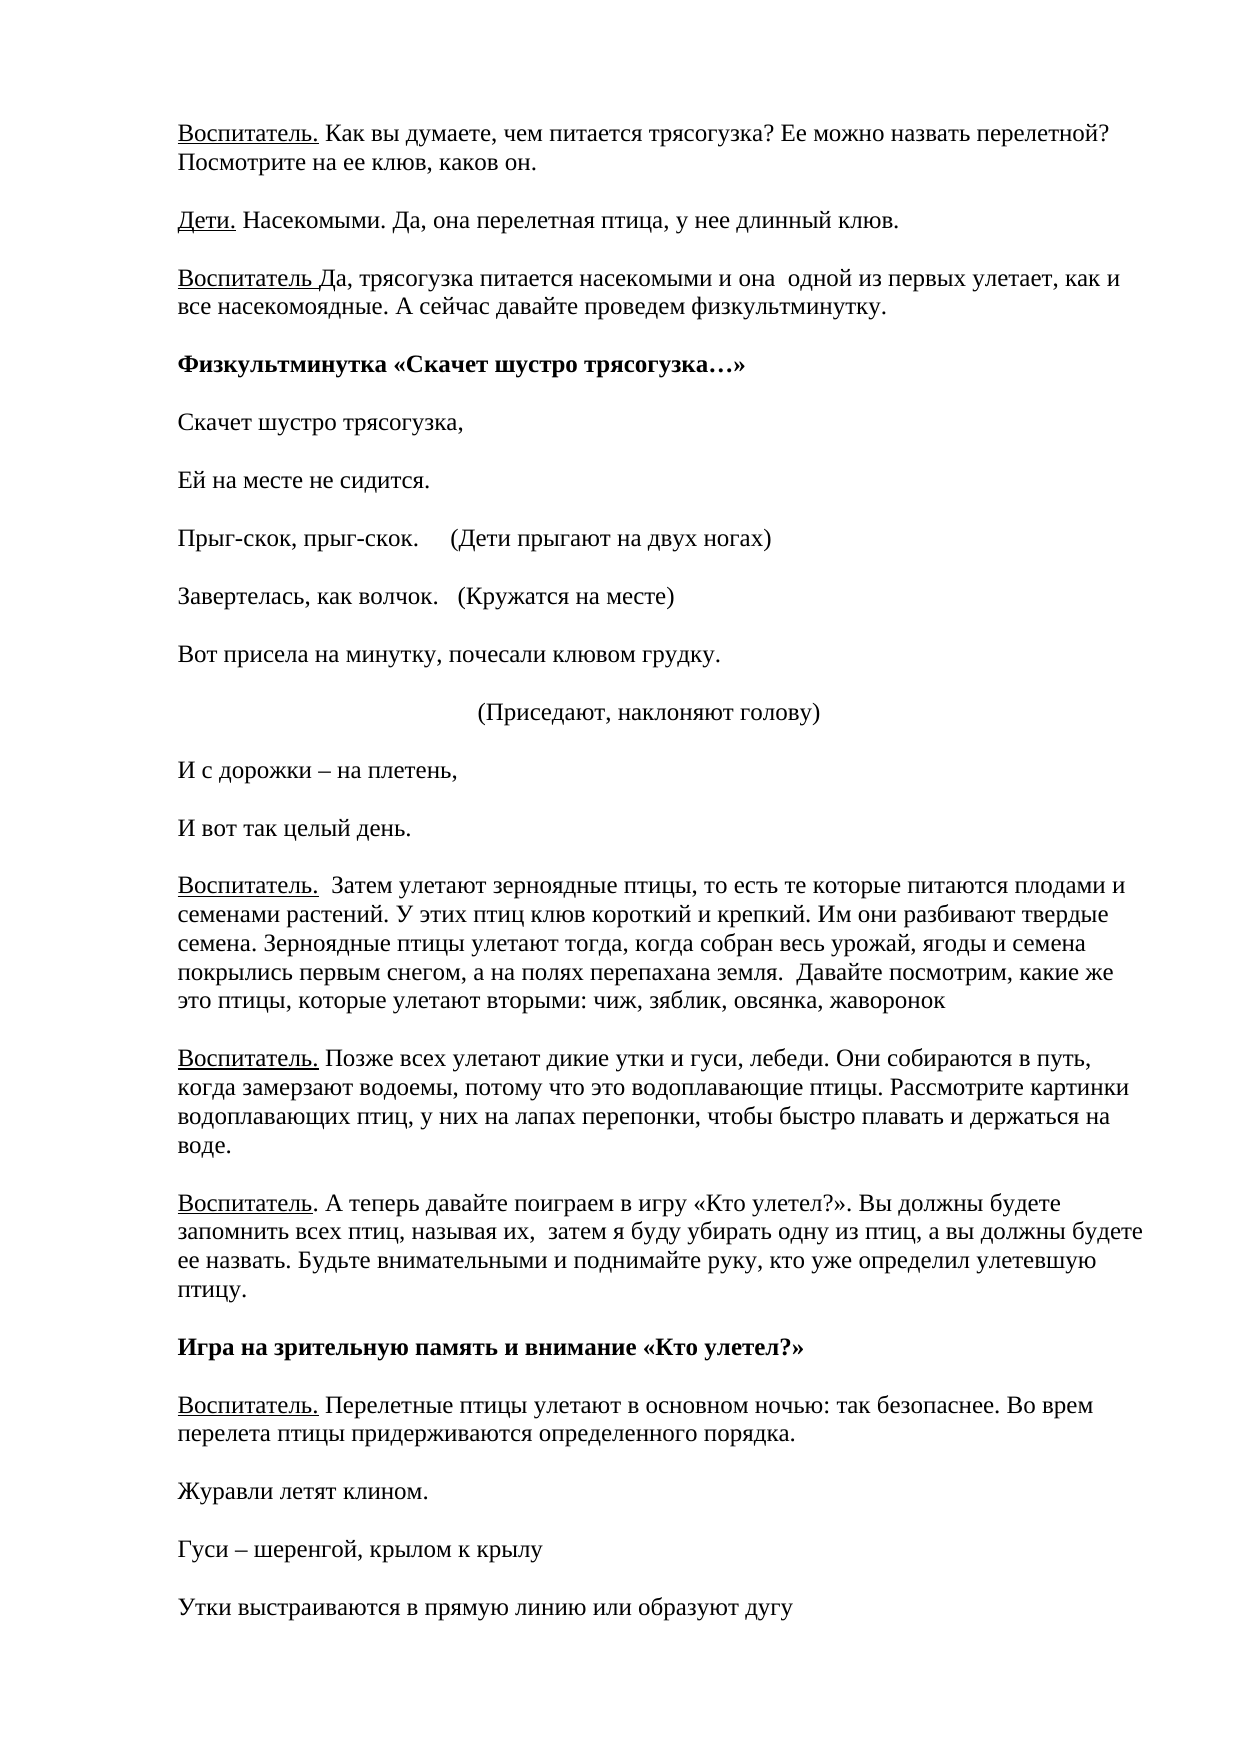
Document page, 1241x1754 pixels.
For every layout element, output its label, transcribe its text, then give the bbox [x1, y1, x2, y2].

text Прыг-скок, прыг-скок. (Дети прыгают на двух ногах) [177, 523, 1152, 552]
text Завертелась, как волчок. (Кружатся на месте) [177, 581, 1152, 610]
text Игра на зрительную память и внимание «Кто улетел?» [177, 1332, 1152, 1361]
text Вот присела на минутку, почесали клювом грудку. [177, 639, 1152, 668]
text Гуси – шеренгой, крылом к крылу [177, 1534, 1152, 1563]
text Физкультминутка «Скачет шустро трясогузка…» [177, 349, 1152, 378]
text Воспитатель. Перелетные птицы улетают в основном ночью: так безопаснее. Во врем перелета птицы придерживаются определенного порядка. [177, 1390, 1152, 1447]
text Воспитатель. Затем улетают зерноядные птицы, то есть те которые питаются плодами и семенами растений. У этих птиц клюв короткий и крепкий. Им они разбивают твердые семена. Зерноядные птицы улетают тогда, когда собран весь урожай, ягоды и семена покрылись первым снегом, а на полях перепахана земля. Давайте посмотрим, какие же это птицы, которые улетают вторыми: чиж, зяблик, овсянка, жаворонок [177, 871, 1152, 1014]
text И вот так целый день. [177, 813, 1152, 841]
text Дети. Насекомыми. Да, она перелетная птица, у нее длинный клюв. [177, 205, 1152, 233]
text Скачет шустро трясогузка, [177, 407, 1152, 436]
text Журавли летят клином. [177, 1476, 1152, 1505]
text Ей на месте не сидится. [177, 465, 1152, 494]
text Утки выстраиваются в прямую линию или образуют дугу [177, 1592, 1152, 1621]
text Воспитатель. Как вы думаете, чем питается трясогузка? Ее можно назвать перелетной? Посмотрите на ее клюв, каков он. [177, 118, 1152, 176]
text Воспитатель. Позже всех улетают дикие утки и гуси, лебеди. Они собираются в путь, когда замерзают водоемы, потому что это водоплавающие птицы. Рассмотрите картинки водоплавающих птиц, у них на лапах перепонки, чтобы быстро плавать и держаться на воде. [177, 1043, 1152, 1158]
text Воспитатель Да, трясогузка питается насекомыми и она одной из первых улетает, как и все насекомоядные. А сейчас давайте проведем физкультминутку. [177, 263, 1152, 320]
text Воспитатель. А теперь давайте поиграем в игру «Кто улетел?». Вы должны будете запомнить всех птиц, называя их, затем я буду убирать одну из птиц, а вы должны будете ее назвать. Будьте внимательными и поднимайте руку, кто уже определил улетевшую птицу. [177, 1188, 1152, 1303]
text (Приседают, наклоняют голову) [177, 697, 1152, 726]
text И с дорожки – на плетень, [177, 755, 1152, 783]
